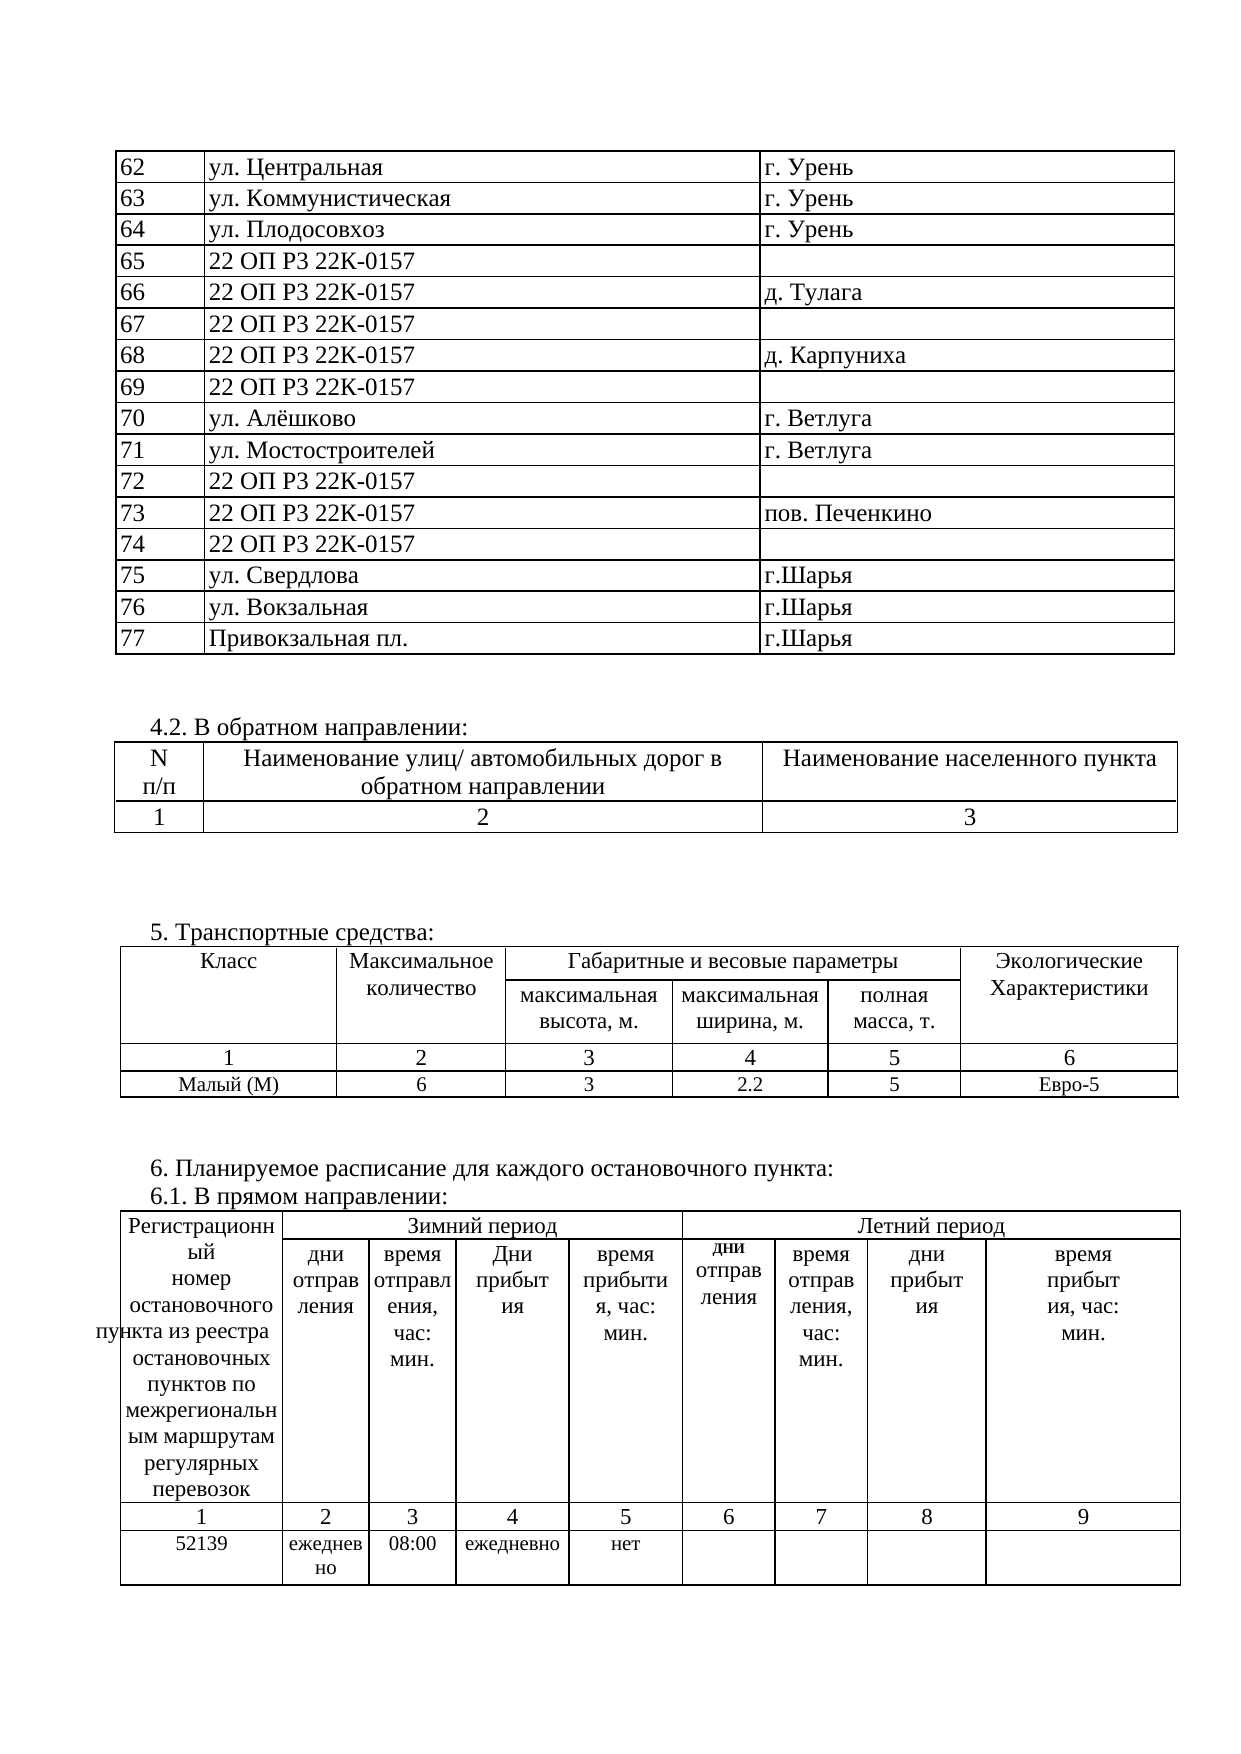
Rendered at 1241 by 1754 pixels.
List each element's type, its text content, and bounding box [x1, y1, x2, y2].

table_cell [761, 372, 1174, 402]
table_cell 22 ОП Р3 22К-0157 [205, 340, 759, 370]
table_cell 2 [337, 1044, 505, 1070]
table_cell Дни прибыт ия [457, 1240, 568, 1502]
table_cell 9 [987, 1503, 1180, 1529]
table_cell 22 ОП Р3 22К-0157 [205, 309, 759, 339]
table_header N п/п [115, 743, 203, 800]
table_cell 3 [370, 1503, 455, 1529]
table_cell максимальная высота, м. [506, 981, 672, 1042]
table_cell ул. Вокзальная [205, 592, 759, 622]
table_cell Малый (М) [121, 1072, 336, 1096]
table_cell 5 [829, 1044, 960, 1070]
table_cell время отправл ения, час: мин. [370, 1240, 455, 1502]
table_header Максимальное количество [337, 947, 505, 1042]
table_cell ул. Центральная [205, 152, 759, 181]
table_cell г.Шарья [761, 592, 1174, 622]
table_cell 71 [117, 435, 204, 464]
table_cell 52139 [121, 1531, 282, 1584]
table_cell 6 [683, 1503, 774, 1529]
table_cell нет [570, 1531, 682, 1584]
table_cell 70 [117, 403, 204, 433]
table_cell г. Урень [761, 152, 1174, 181]
table_cell 64 [117, 215, 204, 244]
table_cell ул. Плодосовхоз [205, 215, 759, 244]
table_cell 22 ОП Р3 22К-0157 [205, 372, 759, 402]
table_cell 22 ОП Р3 22К-0157 [205, 277, 759, 307]
table_cell 77 [117, 623, 204, 653]
table_cell ДНИ отправ ления [683, 1240, 774, 1502]
table_cell 3 [763, 800, 1177, 832]
table_cell 3 [506, 1072, 672, 1096]
table_cell 2.2 [673, 1072, 827, 1096]
table_cell [761, 246, 1174, 276]
table_cell 74 [117, 529, 204, 559]
table_cell максимальная ширина, м. [673, 981, 827, 1042]
table_cell 3 [506, 1044, 672, 1070]
table_cell [683, 1531, 774, 1584]
table_cell 75 [117, 561, 204, 590]
text 6. Планируемое расписание для каждого остановочного пункта: [150, 1153, 1090, 1181]
table_header Габаритные и весовые параметры [506, 947, 960, 979]
table_header Наименование населенного пункта [763, 743, 1177, 800]
table_cell [868, 1531, 985, 1584]
table_cell ежедневно [283, 1531, 368, 1584]
table_cell 62 [117, 152, 204, 181]
text 5. Транспортные средства: [150, 917, 1090, 946]
table_cell время отправ ления, час: мин. [776, 1240, 867, 1502]
table_header Летний период [683, 1212, 1180, 1238]
table_cell 22 ОП Р3 22К-0157 [205, 498, 759, 527]
table_cell дни прибыт ия [868, 1240, 985, 1502]
table_cell время прибыт ия, час: мин. [987, 1240, 1180, 1502]
table_cell д. Карпуниха [761, 340, 1174, 370]
table_header Класс [121, 947, 336, 1042]
table_cell 68 [117, 340, 204, 370]
text 6.1. В прямом направлении: [150, 1181, 1090, 1210]
table_cell г. Урень [761, 183, 1174, 213]
table_cell ул. Алёшково [205, 403, 759, 433]
table_cell 67 [117, 309, 204, 339]
table_cell [761, 309, 1174, 339]
table_cell г.Шарья [761, 623, 1174, 653]
table_cell 22 ОП Р3 22К-0157 [205, 466, 759, 496]
table_header Наименование улиц/ автомобильных дорог в обратном направлении [204, 743, 762, 800]
table_header Экологические Характеристики [961, 947, 1177, 1042]
table_cell 5 [829, 1072, 960, 1096]
table_cell ул. Свердлова [205, 561, 759, 590]
table_cell 1 [121, 1044, 336, 1070]
table_cell Евро-5 [961, 1072, 1177, 1096]
table_cell 1 [121, 1503, 282, 1529]
table_cell 66 [117, 277, 204, 307]
table_cell 08:00 [370, 1531, 455, 1584]
table_cell пов. Печенкино [761, 498, 1174, 527]
table_cell 73 [117, 498, 204, 527]
table_cell г.Шарья [761, 561, 1174, 590]
table_cell 76 [117, 592, 204, 622]
table_cell [761, 529, 1174, 559]
table_cell 63 [117, 183, 204, 213]
table_cell г. Ветлуга [761, 403, 1174, 433]
table_cell Привокзальная пл. [205, 623, 759, 653]
table_cell 2 [204, 802, 762, 832]
table_cell ежедневно [457, 1531, 568, 1584]
table_cell 72 [117, 466, 204, 496]
table_header Зимний период [283, 1212, 682, 1238]
table_cell 65 [117, 246, 204, 276]
text 4.2. В обратном направлении: [150, 712, 1090, 741]
table_cell 6 [961, 1044, 1177, 1070]
table_cell 5 [570, 1503, 682, 1529]
table_cell 69 [117, 372, 204, 402]
table_cell 4 [673, 1044, 827, 1070]
table_cell 22 ОП Р3 22К-0157 [205, 246, 759, 276]
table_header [121, 1212, 282, 1502]
table_cell 22 ОП Р3 22К-0157 [205, 529, 759, 559]
table_cell 6 [337, 1072, 505, 1096]
table_cell г. Урень [761, 215, 1174, 244]
table_cell ул. Мостостроителей [205, 435, 759, 464]
table_cell ул. Коммунистическая [205, 183, 759, 213]
table_cell дни отправ ления [283, 1240, 368, 1502]
table_cell 2 [283, 1503, 368, 1529]
table_cell [776, 1531, 867, 1584]
table_cell 7 [776, 1503, 867, 1529]
table_cell д. Тулага [761, 277, 1174, 307]
table_cell полная масса, т. [829, 981, 960, 1042]
table_cell [761, 466, 1174, 496]
table_cell 1 [115, 801, 203, 832]
table_cell время прибыти я, час: мин. [570, 1240, 682, 1502]
table_cell 8 [868, 1503, 985, 1529]
table_cell г. Ветлуга [761, 435, 1174, 464]
table_cell 4 [457, 1503, 568, 1529]
table_cell [987, 1531, 1180, 1584]
